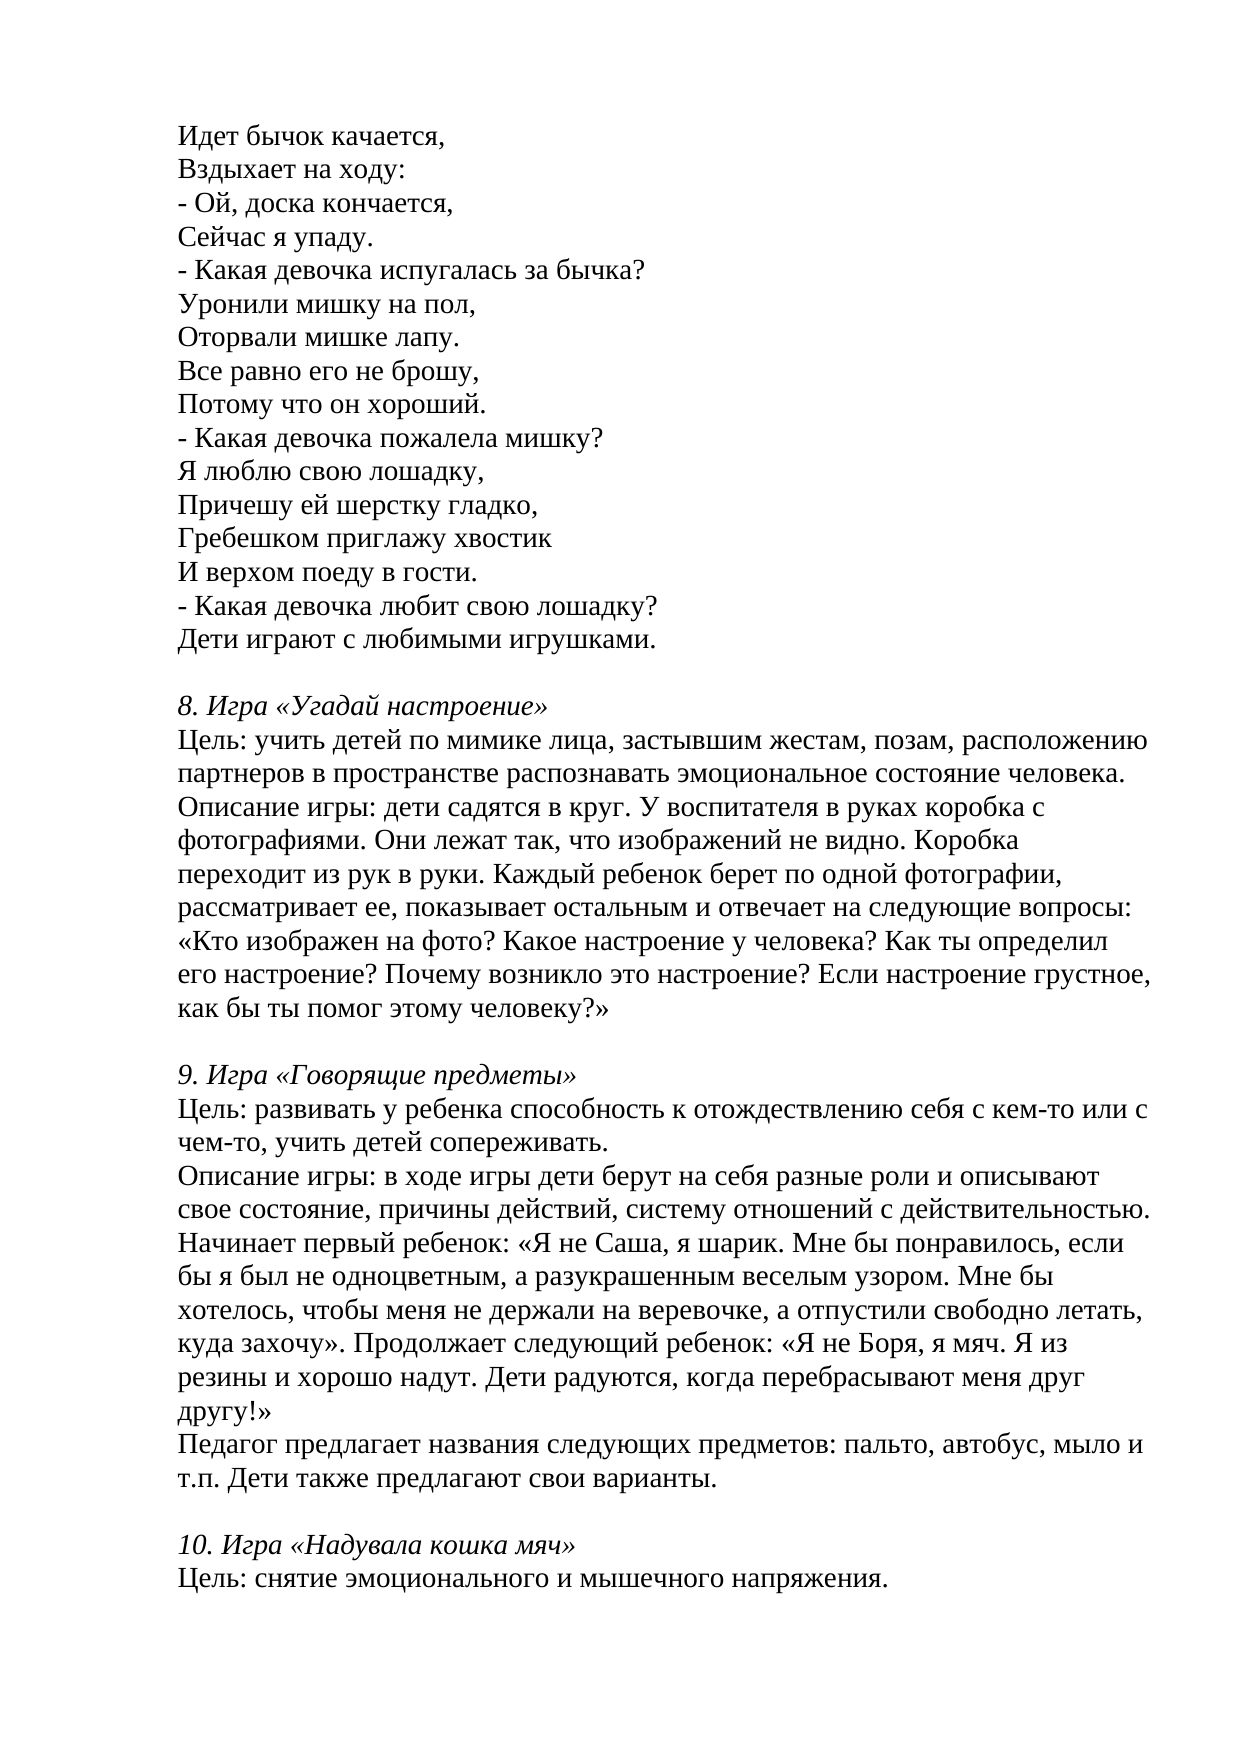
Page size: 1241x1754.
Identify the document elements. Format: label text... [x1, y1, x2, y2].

text Цель: развивать у ребенка способность к отождествлению себя с кем-то или с чем-то, учить детей сопереживать. [177, 1091, 1152, 1158]
text 10. Игра «Надувала кошка мяч» [177, 1527, 1152, 1560]
text Сейчас я упаду. [177, 219, 1152, 252]
text 9. Игра «Говорящие предметы» [177, 1057, 1152, 1091]
text Дети играют с любимыми игрушками. [177, 621, 1152, 655]
text Я люблю свою лошадку, [177, 453, 1152, 487]
text Описание игры: дети садятся в круг. У воспитателя в руках коробка с фотографиями. Они лежат так, что изображений не видно. Коробка переходит из рук в руки. Каждый ребенок берет по одной фотографии, рассматривает ее, показывает остальным и отвечает на следующие вопросы: «Кто изображен на фото? Какое настроение у человека? Как ты определил его настроение? Почему возникло это настроение? Если настроение грустное, как бы ты помог этому человеку?» [177, 789, 1152, 1024]
text Цель: учить детей по мимике лица, застывшим жестам, позам, расположению партнеров в пространстве распознавать эмоциональное состояние человека. [177, 722, 1152, 789]
text Потому что он хороший. [177, 386, 1152, 420]
text Педагог предлагает названия следующих предметов: пальто, автобус, мыло и т.п. Дети также предлагают свои варианты. [177, 1426, 1152, 1493]
text Все равно его не брошу, [177, 353, 1152, 386]
text Начинает первый ребенок: «Я не Саша, я шарик. Мне бы понравилось, если бы я был не одноцветным, а разукрашенным веселым узором. Мне бы хотелось, чтобы меня не держали на веревочке, а отпустили свободно летать, куда захочу». Продолжает следующий ребенок: «Я не Боря, я мяч. Я из резины и хорошо надут. Дети радуются, когда перебрасывают меня друг другу!» [177, 1225, 1152, 1426]
text Причешу ей шерстку гладко, [177, 487, 1152, 521]
text Гребешком приглажу хвостик [177, 521, 1152, 554]
text Вздыхает на ходу: [177, 152, 1152, 185]
text Уронили мишку на пол, [177, 286, 1152, 319]
text - Какая девочка испугалась за бычка? [177, 252, 1152, 286]
text - Какая девочка пожалела мишку? [177, 420, 1152, 453]
text Описание игры: в ходе игры дети берут на себя разные роли и описывают свое состояние, причины действий, систему отношений с действительностью. [177, 1158, 1152, 1225]
text - Какая девочка любит свою лошадку? [177, 588, 1152, 621]
text И верхом поеду в гости. [177, 554, 1152, 588]
text Оторвали мишке лапу. [177, 319, 1152, 353]
text Идет бычок качается, [177, 118, 1152, 152]
text - Ой, доска кончается, [177, 185, 1152, 219]
text 8. Игра «Угадай настроение» [177, 688, 1152, 722]
text Цель: снятие эмоционального и мышечного напряжения. [177, 1560, 1152, 1594]
